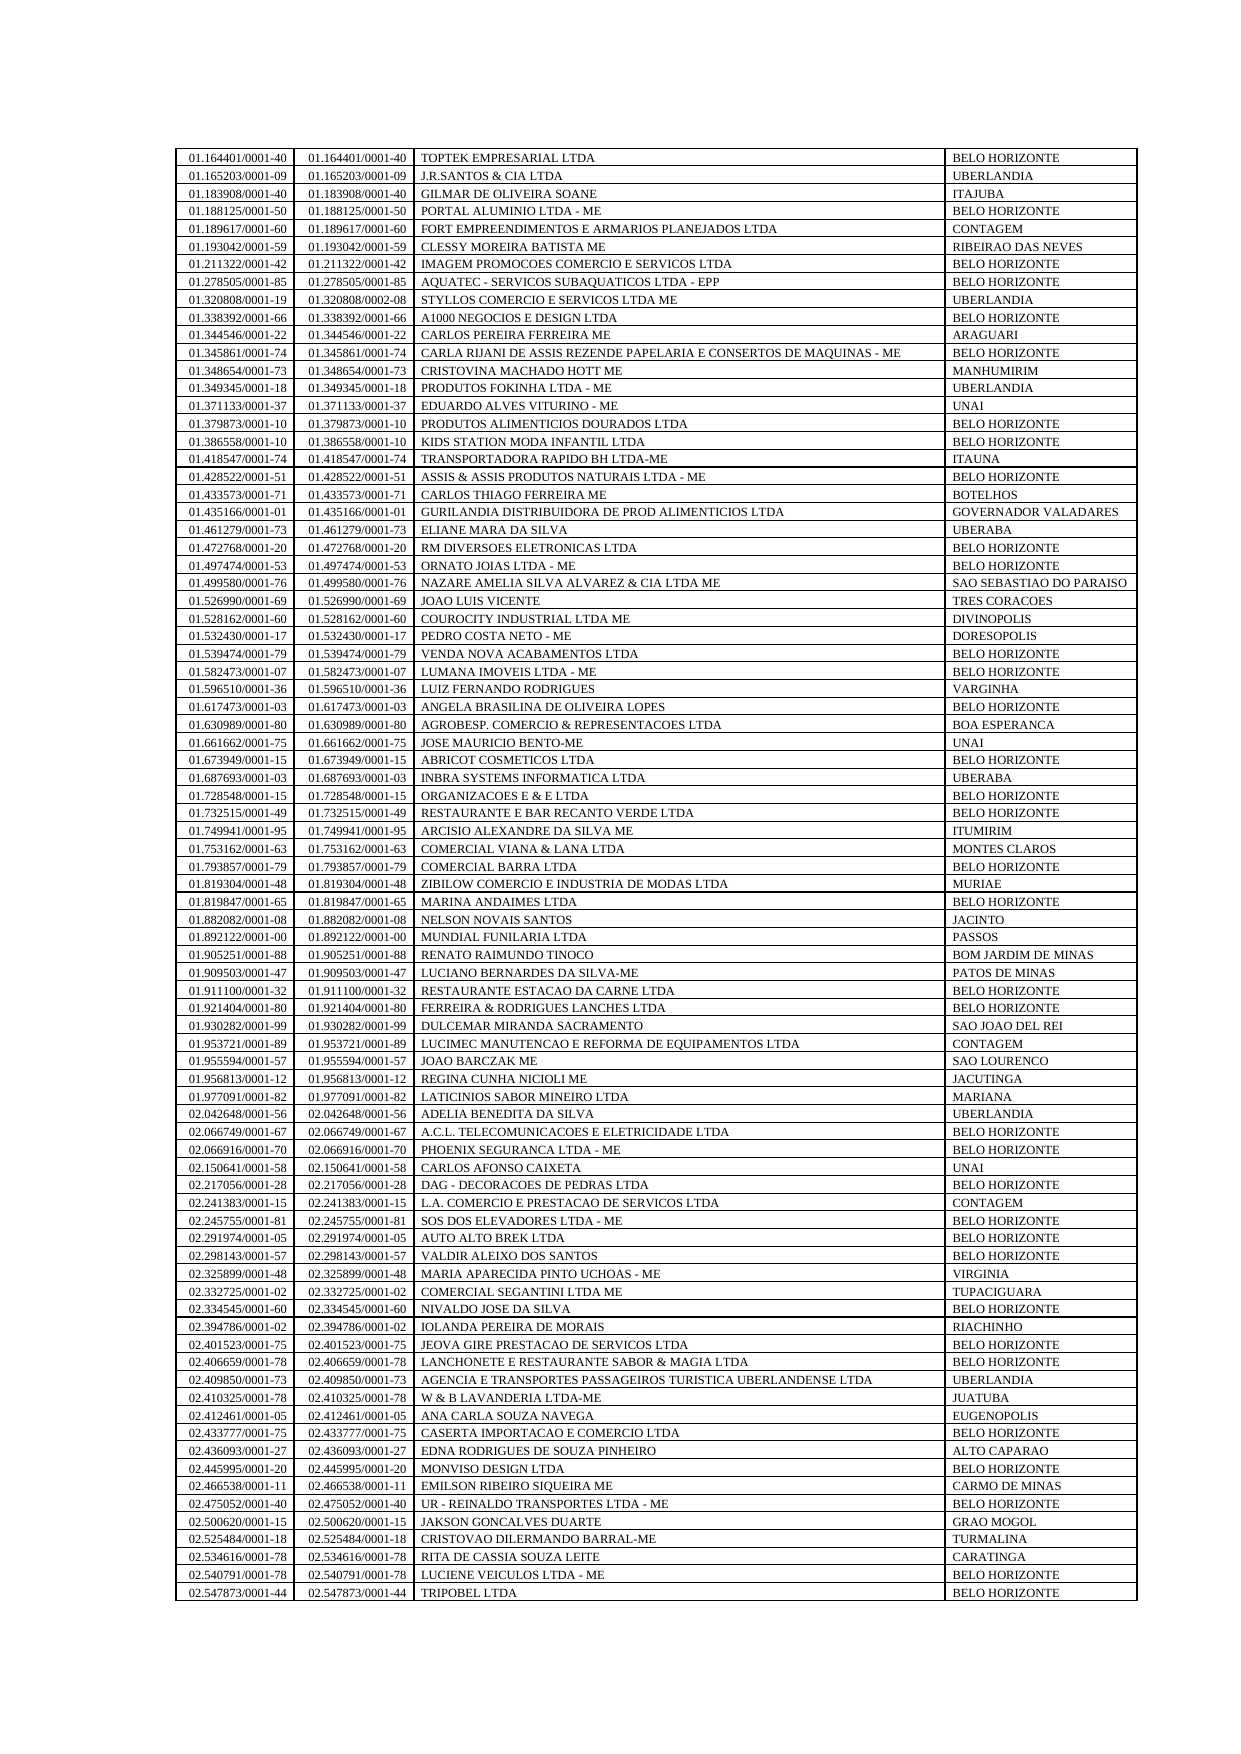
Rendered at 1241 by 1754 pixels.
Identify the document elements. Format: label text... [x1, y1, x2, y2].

table_cell NAZARE AMELIA SILVA ALVAREZ & CIA LTDA ME [415, 574, 944, 590]
table_cell UR - REINALDO TRANSPORTES LTDA - ME [415, 1495, 944, 1511]
table_cell 02.401523/0001-75 [295, 1335, 413, 1352]
table_cell 02.500620/0001-15 [177, 1512, 293, 1529]
table_cell BELO HORIZONTE [946, 1211, 1136, 1228]
table_cell 01.379873/0001-10 [177, 414, 293, 431]
table_cell 01.882082/0001-08 [177, 910, 293, 927]
table_cell 01.687693/0001-03 [295, 769, 413, 785]
table_cell 01.661662/0001-75 [295, 733, 413, 750]
table_cell 01.728548/0001-15 [177, 786, 293, 803]
table_cell PRODUTOS ALIMENTICIOS DOURADOS LTDA [415, 414, 944, 431]
table_cell 01.753162/0001-63 [177, 839, 293, 856]
table_cell 01.193042/0001-59 [295, 237, 413, 254]
table_cell 01.819847/0001-65 [177, 893, 293, 909]
table_cell 02.217056/0001-28 [295, 1176, 413, 1192]
table_cell JOAO LUIS VICENTE [415, 591, 944, 608]
table_cell SOS DOS ELEVADORES LTDA - ME [415, 1211, 944, 1228]
table_cell RM DIVERSOES ELETRONICAS LTDA [415, 538, 944, 555]
table_cell LUCIMEC MANUTENCAO E REFORMA DE EQUIPAMENTOS LTDA [415, 1034, 944, 1051]
table_cell 02.394786/0001-02 [295, 1318, 413, 1334]
table_cell BELO HORIZONTE [946, 1583, 1136, 1600]
table_cell LUIZ FERNANDO RODRIGUES [415, 680, 944, 697]
table_cell 02.042648/0001-56 [177, 1105, 293, 1122]
table_cell 02.217056/0001-28 [177, 1176, 293, 1192]
table_cell CRISTOVAO DILERMANDO BARRAL-ME [415, 1530, 944, 1547]
table_cell MARIANA [946, 1087, 1136, 1104]
table_cell ANA CARLA SOUZA NAVEGA [415, 1406, 944, 1423]
table_cell TRIPOBEL LTDA [415, 1583, 944, 1600]
table_cell 01.345861/0001-74 [295, 344, 413, 360]
table_cell MANHUMIRIM [946, 361, 1136, 378]
table_cell CARMO DE MINAS [946, 1477, 1136, 1493]
table_cell 01.499580/0001-76 [177, 574, 293, 590]
table_cell 02.540791/0001-78 [177, 1565, 293, 1582]
table_cell RENATO RAIMUNDO TINOCO [415, 946, 944, 962]
table_cell BELO HORIZONTE [946, 893, 1136, 909]
table_cell RITA DE CASSIA SOUZA LEITE [415, 1548, 944, 1564]
table_cell 01.428522/0001-51 [295, 468, 413, 484]
table_cell ABRICOT COSMETICOS LTDA [415, 751, 944, 767]
table_cell ELIANE MARA DA SILVA [415, 521, 944, 537]
table_cell BELO HORIZONTE [946, 1335, 1136, 1352]
table_cell 01.630989/0001-80 [295, 715, 413, 732]
table_cell 01.909503/0001-47 [295, 963, 413, 980]
table_cell RIBEIRAO DAS NEVES [946, 237, 1136, 254]
table_cell TRANSPORTADORA RAPIDO BH LTDA-ME [415, 450, 944, 466]
table_cell ZIBILOW COMERCIO E INDUSTRIA DE MODAS LTDA [415, 875, 944, 891]
table_cell JACUTINGA [946, 1070, 1136, 1086]
table_cell 01.617473/0001-03 [177, 698, 293, 714]
table_cell UBERABA [946, 521, 1136, 537]
table_cell 01.617473/0001-03 [295, 698, 413, 714]
table_cell UBERLANDIA [946, 1105, 1136, 1122]
table_cell MARINA ANDAIMES LTDA [415, 893, 944, 909]
table_cell 01.905251/0001-88 [177, 946, 293, 962]
table_cell ITAUNA [946, 450, 1136, 466]
table_cell 02.409850/0001-73 [177, 1371, 293, 1387]
table_cell UNAI [946, 733, 1136, 750]
table_cell ASSIS & ASSIS PRODUTOS NATURAIS LTDA - ME [415, 468, 944, 484]
table_cell ITUMIRIM [946, 822, 1136, 838]
table_cell 01.819304/0001-48 [295, 875, 413, 891]
table_cell BELO HORIZONTE [946, 981, 1136, 998]
table_cell NIVALDO JOSE DA SILVA [415, 1300, 944, 1316]
table_cell 01.956813/0001-12 [295, 1070, 413, 1086]
table_cell BELO HORIZONTE [946, 786, 1136, 803]
table_cell 02.241383/0001-15 [295, 1194, 413, 1210]
table_cell 01.732515/0001-49 [177, 804, 293, 821]
table_cell 01.371133/0001-37 [177, 397, 293, 413]
table_cell 02.547873/0001-44 [295, 1583, 413, 1600]
table_cell BELO HORIZONTE [946, 432, 1136, 449]
table_cell 02.436093/0001-27 [177, 1441, 293, 1458]
table_cell BELO HORIZONTE [946, 1176, 1136, 1192]
table_cell 01.526990/0001-69 [177, 591, 293, 608]
table_cell TRES CORACOES [946, 591, 1136, 608]
table_cell INBRA SYSTEMS INFORMATICA LTDA [415, 769, 944, 785]
table_cell 02.534616/0001-78 [295, 1548, 413, 1564]
table_cell 02.150641/0001-58 [295, 1158, 413, 1175]
table_cell TUPACIGUARA [946, 1282, 1136, 1299]
table_cell PRODUTOS FOKINHA LTDA - ME [415, 379, 944, 396]
table_cell 01.953721/0001-89 [295, 1034, 413, 1051]
table_cell EDUARDO ALVES VITURINO - ME [415, 397, 944, 413]
table_cell BELO HORIZONTE [946, 1300, 1136, 1316]
table_cell 01.386558/0001-10 [177, 432, 293, 449]
table_cell SAO JOAO DEL REI [946, 1016, 1136, 1033]
table_cell DULCEMAR MIRANDA SACRAMENTO [415, 1016, 944, 1033]
table_cell 01.977091/0001-82 [177, 1087, 293, 1104]
table_cell 01.539474/0001-79 [177, 645, 293, 661]
table_cell LATICINIOS SABOR MINEIRO LTDA [415, 1087, 944, 1104]
table_cell 01.539474/0001-79 [295, 645, 413, 661]
table_cell 01.930282/0001-99 [177, 1016, 293, 1033]
table_cell STYLLOS COMERCIO E SERVICOS LTDA ME [415, 290, 944, 307]
table_cell 02.412461/0001-05 [295, 1406, 413, 1423]
table_cell BOTELHOS [946, 485, 1136, 502]
table_cell RESTAURANTE ESTACAO DA CARNE LTDA [415, 981, 944, 998]
table_cell 02.406659/0001-78 [177, 1353, 293, 1369]
table_cell 02.436093/0001-27 [295, 1441, 413, 1458]
table_cell 01.188125/0001-50 [177, 202, 293, 218]
table_cell TURMALINA [946, 1530, 1136, 1547]
table_cell 01.905251/0001-88 [295, 946, 413, 962]
table_cell 01.189617/0001-60 [295, 220, 413, 236]
table_cell 01.435166/0001-01 [295, 503, 413, 519]
table_cell CONTAGEM [946, 1034, 1136, 1051]
table_cell 01.930282/0001-99 [295, 1016, 413, 1033]
table_cell BELO HORIZONTE [946, 538, 1136, 555]
table_cell JAKSON GONCALVES DUARTE [415, 1512, 944, 1529]
table_cell 01.371133/0001-37 [295, 397, 413, 413]
table_cell W & B LAVANDERIA LTDA-ME [415, 1388, 944, 1405]
table_cell BELO HORIZONTE [946, 662, 1136, 679]
table_cell 02.332725/0001-02 [295, 1282, 413, 1299]
table_cell BELO HORIZONTE [946, 1565, 1136, 1582]
table_cell 02.245755/0001-81 [177, 1211, 293, 1228]
table_cell BOA ESPERANCA [946, 715, 1136, 732]
table_cell PORTAL ALUMINIO LTDA - ME [415, 202, 944, 218]
table_cell ADELIA BENEDITA DA SILVA [415, 1105, 944, 1122]
table_cell UBERLANDIA [946, 379, 1136, 396]
table_cell UNAI [946, 397, 1136, 413]
table_cell CRISTOVINA MACHADO HOTT ME [415, 361, 944, 378]
table_cell 01.749941/0001-95 [295, 822, 413, 838]
table_cell 01.188125/0001-50 [295, 202, 413, 218]
table_cell 02.547873/0001-44 [177, 1583, 293, 1600]
table_cell 01.955594/0001-57 [295, 1052, 413, 1068]
table_cell 02.066916/0001-70 [177, 1140, 293, 1157]
table_cell 02.291974/0001-05 [177, 1229, 293, 1246]
table_cell 01.418547/0001-74 [177, 450, 293, 466]
table_cell 01.183908/0001-40 [295, 184, 413, 201]
table_cell 01.793857/0001-79 [177, 857, 293, 874]
table_cell BELO HORIZONTE [946, 698, 1136, 714]
table_cell UBERLANDIA [946, 290, 1136, 307]
table_cell 02.298143/0001-57 [177, 1247, 293, 1263]
table_cell 02.525484/0001-18 [177, 1530, 293, 1547]
table_cell 01.165203/0001-09 [295, 166, 413, 183]
table_cell EDNA RODRIGUES DE SOUZA PINHEIRO [415, 1441, 944, 1458]
table_cell 01.582473/0001-07 [295, 662, 413, 679]
table_cell MONVISO DESIGN LTDA [415, 1459, 944, 1476]
table_cell 01.596510/0001-36 [177, 680, 293, 697]
table_cell 02.332725/0001-02 [177, 1282, 293, 1299]
table_cell 01.344546/0001-22 [295, 326, 413, 342]
table_cell DORESOPOLIS [946, 627, 1136, 643]
table_cell ARCISIO ALEXANDRE DA SILVA ME [415, 822, 944, 838]
table_cell 02.525484/0001-18 [295, 1530, 413, 1547]
table_cell VARGINHA [946, 680, 1136, 697]
table_cell 01.348654/0001-73 [177, 361, 293, 378]
table_cell BELO HORIZONTE [946, 273, 1136, 289]
table_cell LUCIENE VEICULOS LTDA - ME [415, 1565, 944, 1582]
table_cell BELO HORIZONTE [946, 255, 1136, 272]
table_cell ORNATO JOIAS LTDA - ME [415, 556, 944, 573]
table_cell 01.338392/0001-66 [177, 308, 293, 325]
table_cell AUTO ALTO BREK LTDA [415, 1229, 944, 1246]
table_cell BELO HORIZONTE [946, 556, 1136, 573]
table_cell CASERTA IMPORTACAO E COMERCIO LTDA [415, 1424, 944, 1440]
table_cell 01.379873/0001-10 [295, 414, 413, 431]
table_cell 01.955594/0001-57 [177, 1052, 293, 1068]
table_cell CONTAGEM [946, 1194, 1136, 1210]
table_cell 01.582473/0001-07 [177, 662, 293, 679]
table_cell REGINA CUNHA NICIOLI ME [415, 1070, 944, 1086]
table_cell RESTAURANTE E BAR RECANTO VERDE LTDA [415, 804, 944, 821]
table_cell KIDS STATION MODA INFANTIL LTDA [415, 432, 944, 449]
table_cell 02.410325/0001-78 [295, 1388, 413, 1405]
table_cell PASSOS [946, 928, 1136, 944]
table_cell MONTES CLAROS [946, 839, 1136, 856]
table_cell 01.183908/0001-40 [177, 184, 293, 201]
table_cell 01.819304/0001-48 [177, 875, 293, 891]
table_cell 01.892122/0001-00 [177, 928, 293, 944]
table_cell A1000 NEGOCIOS E DESIGN LTDA [415, 308, 944, 325]
table_cell JUATUBA [946, 1388, 1136, 1405]
table_cell BELO HORIZONTE [946, 1459, 1136, 1476]
table_cell 02.241383/0001-15 [177, 1194, 293, 1210]
table_cell 02.410325/0001-78 [177, 1388, 293, 1405]
table_cell BELO HORIZONTE [946, 468, 1136, 484]
table_cell 01.461279/0001-73 [295, 521, 413, 537]
table_cell LANCHONETE E RESTAURANTE SABOR & MAGIA LTDA [415, 1353, 944, 1369]
table_cell 01.499580/0001-76 [295, 574, 413, 590]
table_cell 01.349345/0001-18 [177, 379, 293, 396]
table_cell DAG - DECORACOES DE PEDRAS LTDA [415, 1176, 944, 1192]
table_cell 02.042648/0001-56 [295, 1105, 413, 1122]
table_cell 01.193042/0001-59 [177, 237, 293, 254]
table_cell MURIAE [946, 875, 1136, 891]
table_cell CARLA RIJANI DE ASSIS REZENDE PAPELARIA E CONSERTOS DE MAQUINAS - ME [415, 344, 944, 360]
table_cell 01.532430/0001-17 [177, 627, 293, 643]
table_cell 01.189617/0001-60 [177, 220, 293, 236]
table_cell 01.386558/0001-10 [295, 432, 413, 449]
table_cell BELO HORIZONTE [946, 804, 1136, 821]
table_cell 02.334545/0001-60 [177, 1300, 293, 1316]
table_cell 01.428522/0001-51 [177, 468, 293, 484]
table_cell FORT EMPREENDIMENTOS E ARMARIOS PLANEJADOS LTDA [415, 220, 944, 236]
table_cell BELO HORIZONTE [946, 1247, 1136, 1263]
table_cell 01.528162/0001-60 [295, 609, 413, 626]
table_cell BELO HORIZONTE [946, 751, 1136, 767]
table_cell SAO LOURENCO [946, 1052, 1136, 1068]
table_cell 02.245755/0001-81 [295, 1211, 413, 1228]
table_cell IOLANDA PEREIRA DE MORAIS [415, 1318, 944, 1334]
table_cell 02.540791/0001-78 [295, 1565, 413, 1582]
table_cell PEDRO COSTA NETO - ME [415, 627, 944, 643]
table_cell AGENCIA E TRANSPORTES PASSAGEIROS TURISTICA UBERLANDENSE LTDA [415, 1371, 944, 1387]
table_cell COUROCITY INDUSTRIAL LTDA ME [415, 609, 944, 626]
table_cell 01.673949/0001-15 [177, 751, 293, 767]
table_cell 01.596510/0001-36 [295, 680, 413, 697]
table_cell 02.412461/0001-05 [177, 1406, 293, 1423]
table_cell 01.164401/0001-40 [177, 149, 293, 165]
table_cell 02.401523/0001-75 [177, 1335, 293, 1352]
table_cell 01.164401/0001-40 [295, 149, 413, 165]
table_cell EUGENOPOLIS [946, 1406, 1136, 1423]
table_cell BOM JARDIM DE MINAS [946, 946, 1136, 962]
table_cell CARLOS THIAGO FERREIRA ME [415, 485, 944, 502]
table_cell 02.466538/0001-11 [177, 1477, 293, 1493]
table_cell BELO HORIZONTE [946, 344, 1136, 360]
table_cell SAO SEBASTIAO DO PARAISO [946, 574, 1136, 590]
table_cell 01.435166/0001-01 [177, 503, 293, 519]
table_cell 01.921404/0001-80 [177, 999, 293, 1015]
table_cell DIVINOPOLIS [946, 609, 1136, 626]
table_cell GURILANDIA DISTRIBUIDORA DE PROD ALIMENTICIOS LTDA [415, 503, 944, 519]
table_cell 02.334545/0001-60 [295, 1300, 413, 1316]
table_cell BELO HORIZONTE [946, 1424, 1136, 1440]
table_cell 02.066916/0001-70 [295, 1140, 413, 1157]
table_cell FERREIRA & RODRIGUES LANCHES LTDA [415, 999, 944, 1015]
table_cell A.C.L. TELECOMUNICACOES E ELETRICIDADE LTDA [415, 1123, 944, 1139]
table_cell BELO HORIZONTE [946, 1229, 1136, 1246]
table_cell 01.345861/0001-74 [177, 344, 293, 360]
table_cell MUNDIAL FUNILARIA LTDA [415, 928, 944, 944]
table_cell BELO HORIZONTE [946, 999, 1136, 1015]
table_cell 01.977091/0001-82 [295, 1087, 413, 1104]
table_cell 01.433573/0001-71 [177, 485, 293, 502]
table_cell JOSE MAURICIO BENTO-ME [415, 733, 944, 750]
table_cell EMILSON RIBEIRO SIQUEIRA ME [415, 1477, 944, 1493]
table_cell 01.344546/0001-22 [177, 326, 293, 342]
table_cell LUMANA IMOVEIS LTDA - ME [415, 662, 944, 679]
table_cell 01.349345/0001-18 [295, 379, 413, 396]
table_cell 01.749941/0001-95 [177, 822, 293, 838]
table_cell JACINTO [946, 910, 1136, 927]
table_cell BELO HORIZONTE [946, 308, 1136, 325]
table_cell CARLOS PEREIRA FERREIRA ME [415, 326, 944, 342]
table_cell 02.291974/0001-05 [295, 1229, 413, 1246]
table_cell BELO HORIZONTE [946, 1123, 1136, 1139]
table_cell 02.150641/0001-58 [177, 1158, 293, 1175]
table_cell ANGELA BRASILINA DE OLIVEIRA LOPES [415, 698, 944, 714]
table_cell 01.532430/0001-17 [295, 627, 413, 643]
table_cell CLESSY MOREIRA BATISTA ME [415, 237, 944, 254]
table_cell BELO HORIZONTE [946, 202, 1136, 218]
table_cell UBERLANDIA [946, 1371, 1136, 1387]
table_cell 01.953721/0001-89 [177, 1034, 293, 1051]
table_cell 02.066749/0001-67 [177, 1123, 293, 1139]
table_cell BELO HORIZONTE [946, 414, 1136, 431]
table_cell COMERCIAL BARRA LTDA [415, 857, 944, 874]
table_cell VENDA NOVA ACABAMENTOS LTDA [415, 645, 944, 661]
table_cell MARIA APARECIDA PINTO UCHOAS - ME [415, 1264, 944, 1281]
table_cell GRAO MOGOL [946, 1512, 1136, 1529]
table_cell 01.728548/0001-15 [295, 786, 413, 803]
table_cell 01.673949/0001-15 [295, 751, 413, 767]
table_cell 01.472768/0001-20 [295, 538, 413, 555]
table_cell UBERABA [946, 769, 1136, 785]
table_cell L.A. COMERCIO E PRESTACAO DE SERVICOS LTDA [415, 1194, 944, 1210]
table_cell 01.497474/0001-53 [295, 556, 413, 573]
table_cell 02.409850/0001-73 [295, 1371, 413, 1387]
table_cell 01.630989/0001-80 [177, 715, 293, 732]
table_cell UNAI [946, 1158, 1136, 1175]
table_cell TOPTEK EMPRESARIAL LTDA [415, 149, 944, 165]
table_cell PHOENIX SEGURANCA LTDA - ME [415, 1140, 944, 1157]
table_cell COMERCIAL SEGANTINI LTDA ME [415, 1282, 944, 1299]
table_cell 01.882082/0001-08 [295, 910, 413, 927]
table_cell 02.466538/0001-11 [295, 1477, 413, 1493]
table_cell 01.819847/0001-65 [295, 893, 413, 909]
table_cell 01.753162/0001-63 [295, 839, 413, 856]
table_cell ORGANIZACOES E & E LTDA [415, 786, 944, 803]
table_cell RIACHINHO [946, 1318, 1136, 1334]
table_cell GILMAR DE OLIVEIRA SOANE [415, 184, 944, 201]
table_cell 01.338392/0001-66 [295, 308, 413, 325]
table_cell 01.278505/0001-85 [295, 273, 413, 289]
table_cell IMAGEM PROMOCOES COMERCIO E SERVICOS LTDA [415, 255, 944, 272]
table_cell UBERLANDIA [946, 166, 1136, 183]
table_cell 02.475052/0001-40 [177, 1495, 293, 1511]
table_cell CARATINGA [946, 1548, 1136, 1564]
table_cell 01.911100/0001-32 [295, 981, 413, 998]
table_cell BELO HORIZONTE [946, 645, 1136, 661]
table_cell 01.348654/0001-73 [295, 361, 413, 378]
table_cell 01.433573/0001-71 [295, 485, 413, 502]
table_cell 01.526990/0001-69 [295, 591, 413, 608]
table_cell 01.732515/0001-49 [295, 804, 413, 821]
table_cell LUCIANO BERNARDES DA SILVA-ME [415, 963, 944, 980]
table_cell 01.661662/0001-75 [177, 733, 293, 750]
table_cell JEOVA GIRE PRESTACAO DE SERVICOS LTDA [415, 1335, 944, 1352]
table_cell 01.687693/0001-03 [177, 769, 293, 785]
table_cell 02.066749/0001-67 [295, 1123, 413, 1139]
table_cell 01.909503/0001-47 [177, 963, 293, 980]
table_cell 02.500620/0001-15 [295, 1512, 413, 1529]
table_cell 01.911100/0001-32 [177, 981, 293, 998]
table_cell 02.298143/0001-57 [295, 1247, 413, 1263]
table_cell J.R.SANTOS & CIA LTDA [415, 166, 944, 183]
table_cell NELSON NOVAIS SANTOS [415, 910, 944, 927]
table_cell BELO HORIZONTE [946, 1140, 1136, 1157]
table_cell 02.325899/0001-48 [177, 1264, 293, 1281]
table_cell 01.165203/0001-09 [177, 166, 293, 183]
table_cell 01.211322/0001-42 [177, 255, 293, 272]
table_cell JOAO BARCZAK ME [415, 1052, 944, 1068]
table_cell 01.278505/0001-85 [177, 273, 293, 289]
table_cell PATOS DE MINAS [946, 963, 1136, 980]
table_cell BELO HORIZONTE [946, 1353, 1136, 1369]
table_cell COMERCIAL VIANA & LANA LTDA [415, 839, 944, 856]
table_cell 01.418547/0001-74 [295, 450, 413, 466]
table_cell 02.475052/0001-40 [295, 1495, 413, 1511]
table_cell CARLOS AFONSO CAIXETA [415, 1158, 944, 1175]
table_cell 01.956813/0001-12 [177, 1070, 293, 1086]
table_cell VIRGINIA [946, 1264, 1136, 1281]
table_cell 01.211322/0001-42 [295, 255, 413, 272]
table_cell 01.793857/0001-79 [295, 857, 413, 874]
table_cell CONTAGEM [946, 220, 1136, 236]
table_cell 02.394786/0001-02 [177, 1318, 293, 1334]
table_cell BELO HORIZONTE [946, 149, 1136, 165]
table_cell 02.325899/0001-48 [295, 1264, 413, 1281]
table_cell GOVERNADOR VALADARES [946, 503, 1136, 519]
table_cell 01.528162/0001-60 [177, 609, 293, 626]
table_cell ITAJUBA [946, 184, 1136, 201]
table_cell VALDIR ALEIXO DOS SANTOS [415, 1247, 944, 1263]
table_cell ALTO CAPARAO [946, 1441, 1136, 1458]
table_cell 02.433777/0001-75 [177, 1424, 293, 1440]
table_cell AGROBESP. COMERCIO & REPRESENTACOES LTDA [415, 715, 944, 732]
table_cell ARAGUARI [946, 326, 1136, 342]
table_cell BELO HORIZONTE [946, 857, 1136, 874]
table_cell 01.921404/0001-80 [295, 999, 413, 1015]
table_cell 01.497474/0001-53 [177, 556, 293, 573]
table_cell 01.472768/0001-20 [177, 538, 293, 555]
table_cell 02.534616/0001-78 [177, 1548, 293, 1564]
table_cell 02.406659/0001-78 [295, 1353, 413, 1369]
table_cell 01.320808/0002-08 [295, 290, 413, 307]
table_cell AQUATEC - SERVICOS SUBAQUATICOS LTDA - EPP [415, 273, 944, 289]
table_cell 02.433777/0001-75 [295, 1424, 413, 1440]
table_cell BELO HORIZONTE [946, 1495, 1136, 1511]
table_cell 01.892122/0001-00 [295, 928, 413, 944]
table_cell 02.445995/0001-20 [177, 1459, 293, 1476]
table_cell 01.461279/0001-73 [177, 521, 293, 537]
table_cell 02.445995/0001-20 [295, 1459, 413, 1476]
table_cell 01.320808/0001-19 [177, 290, 293, 307]
